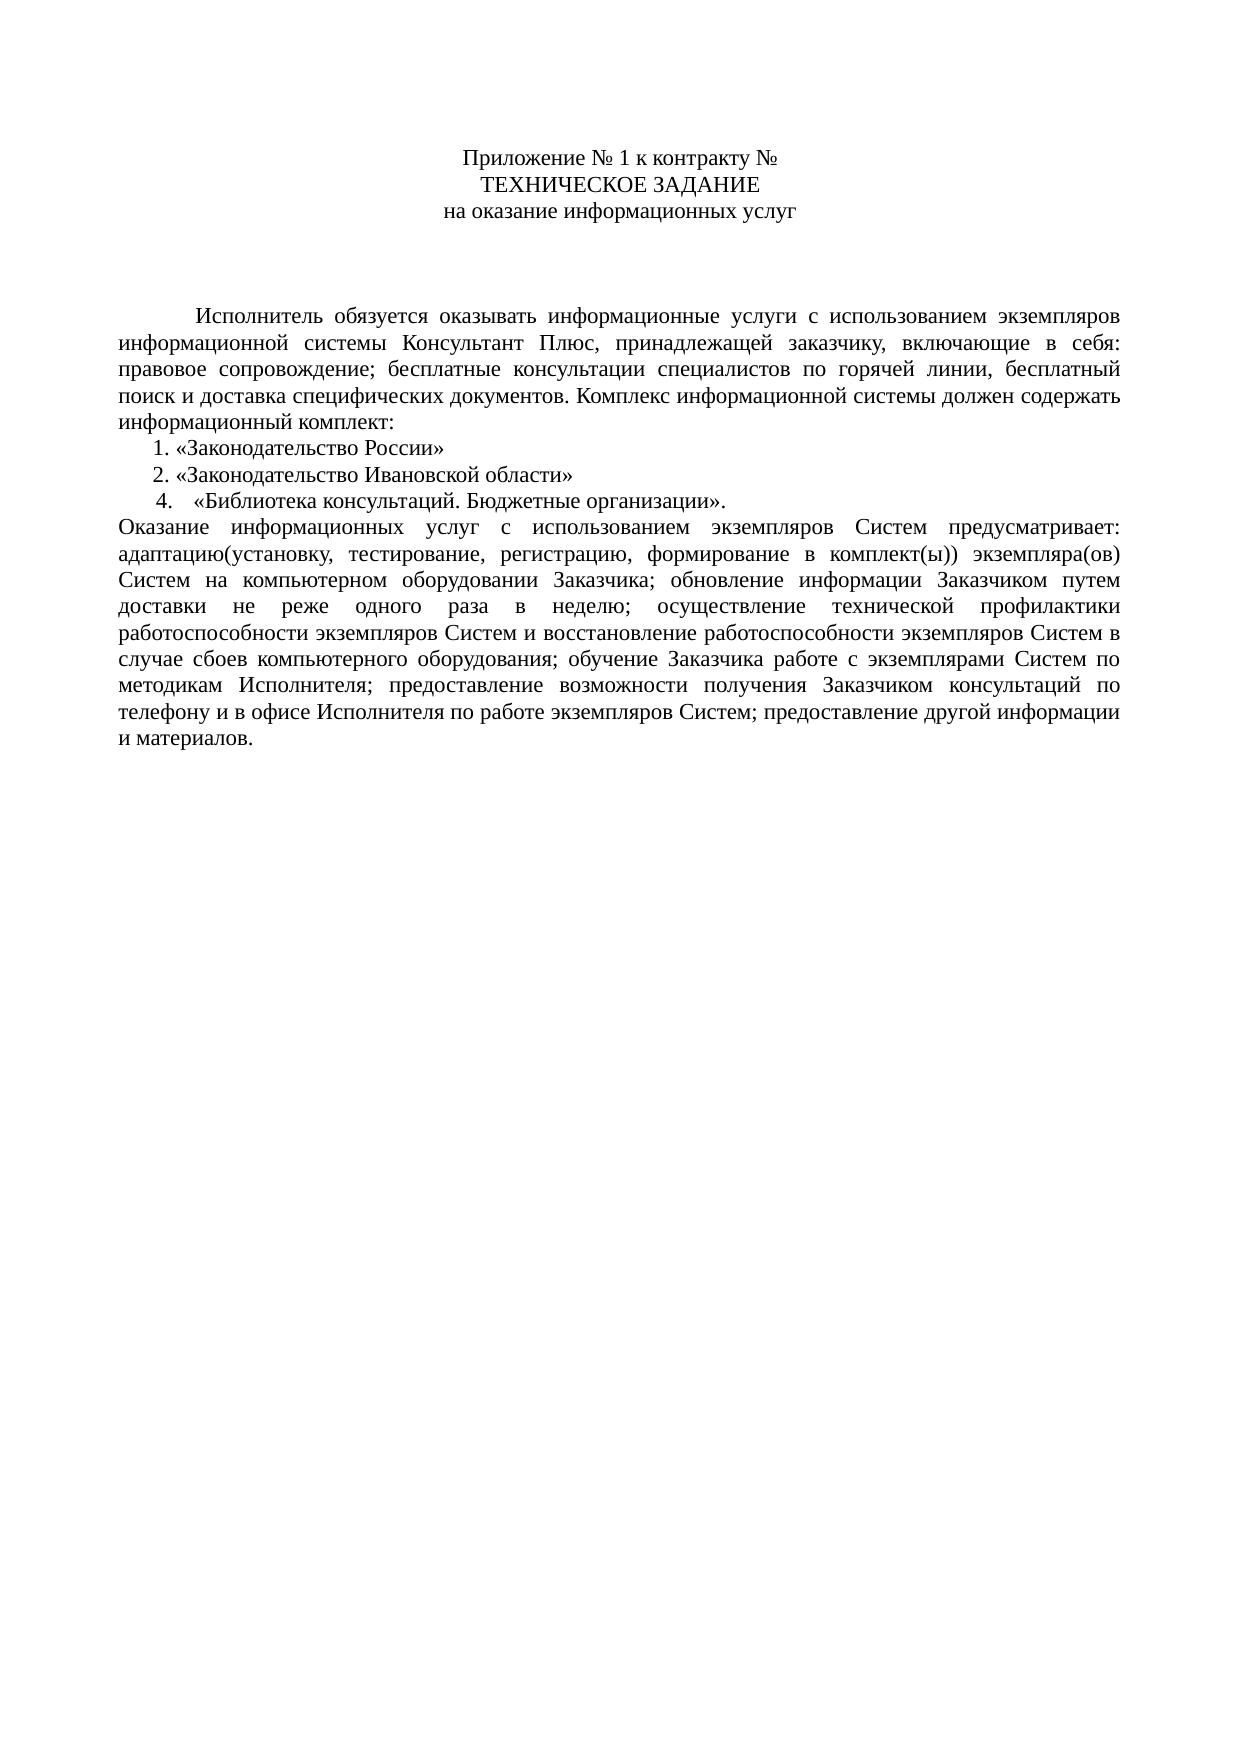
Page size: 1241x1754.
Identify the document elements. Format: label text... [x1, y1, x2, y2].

text Приложение № 1 к контракту № [118, 144, 1122, 171]
text ТЕХНИЧЕСКОЕ ЗАДАНИЕ [118, 171, 1122, 197]
list «Библиотека консультаций. Бюджетные организации». [156, 487, 1122, 513]
text 1. «Законодательство России» [118, 434, 1122, 461]
text 2. «Законодательство Ивановской области» [118, 461, 1122, 487]
text на оказание информационных услуг [118, 197, 1122, 223]
text Исполнитель обязуется оказывать информационные услуги с использованием экземпляров информационной системы Консультант Плюс, принадлежащей заказчику, включающие в себя: правовое сопровождение; бесплатные консультации специалистов по горячей линии, бесплатный поиск и доставка специфических документов. Комплекс информационной системы должен содержать информационный комплект: [118, 303, 1122, 434]
text Оказание информационных услуг с использованием экземпляров Систем предусматривает: адаптацию(установку, тестирование, регистрацию, формирование в комплект(ы)) экземпляра(ов) Систем на компьютерном оборудовании Заказчика; обновление информации Заказчиком путем доставки не реже одного раза в неделю; осуществление технической профилактики работоспособности экземпляров Систем и восстановление работоспособности экземпляров Систем в случае сбоев компьютерного оборудования; обучение Заказчика работе с экземплярами Систем по методикам Исполнителя; предоставление возможности получения Заказчиком консультаций по телефону и в офисе Исполнителя по работе экземпляров Систем; предоставление другой информации и материалов. [118, 513, 1122, 751]
